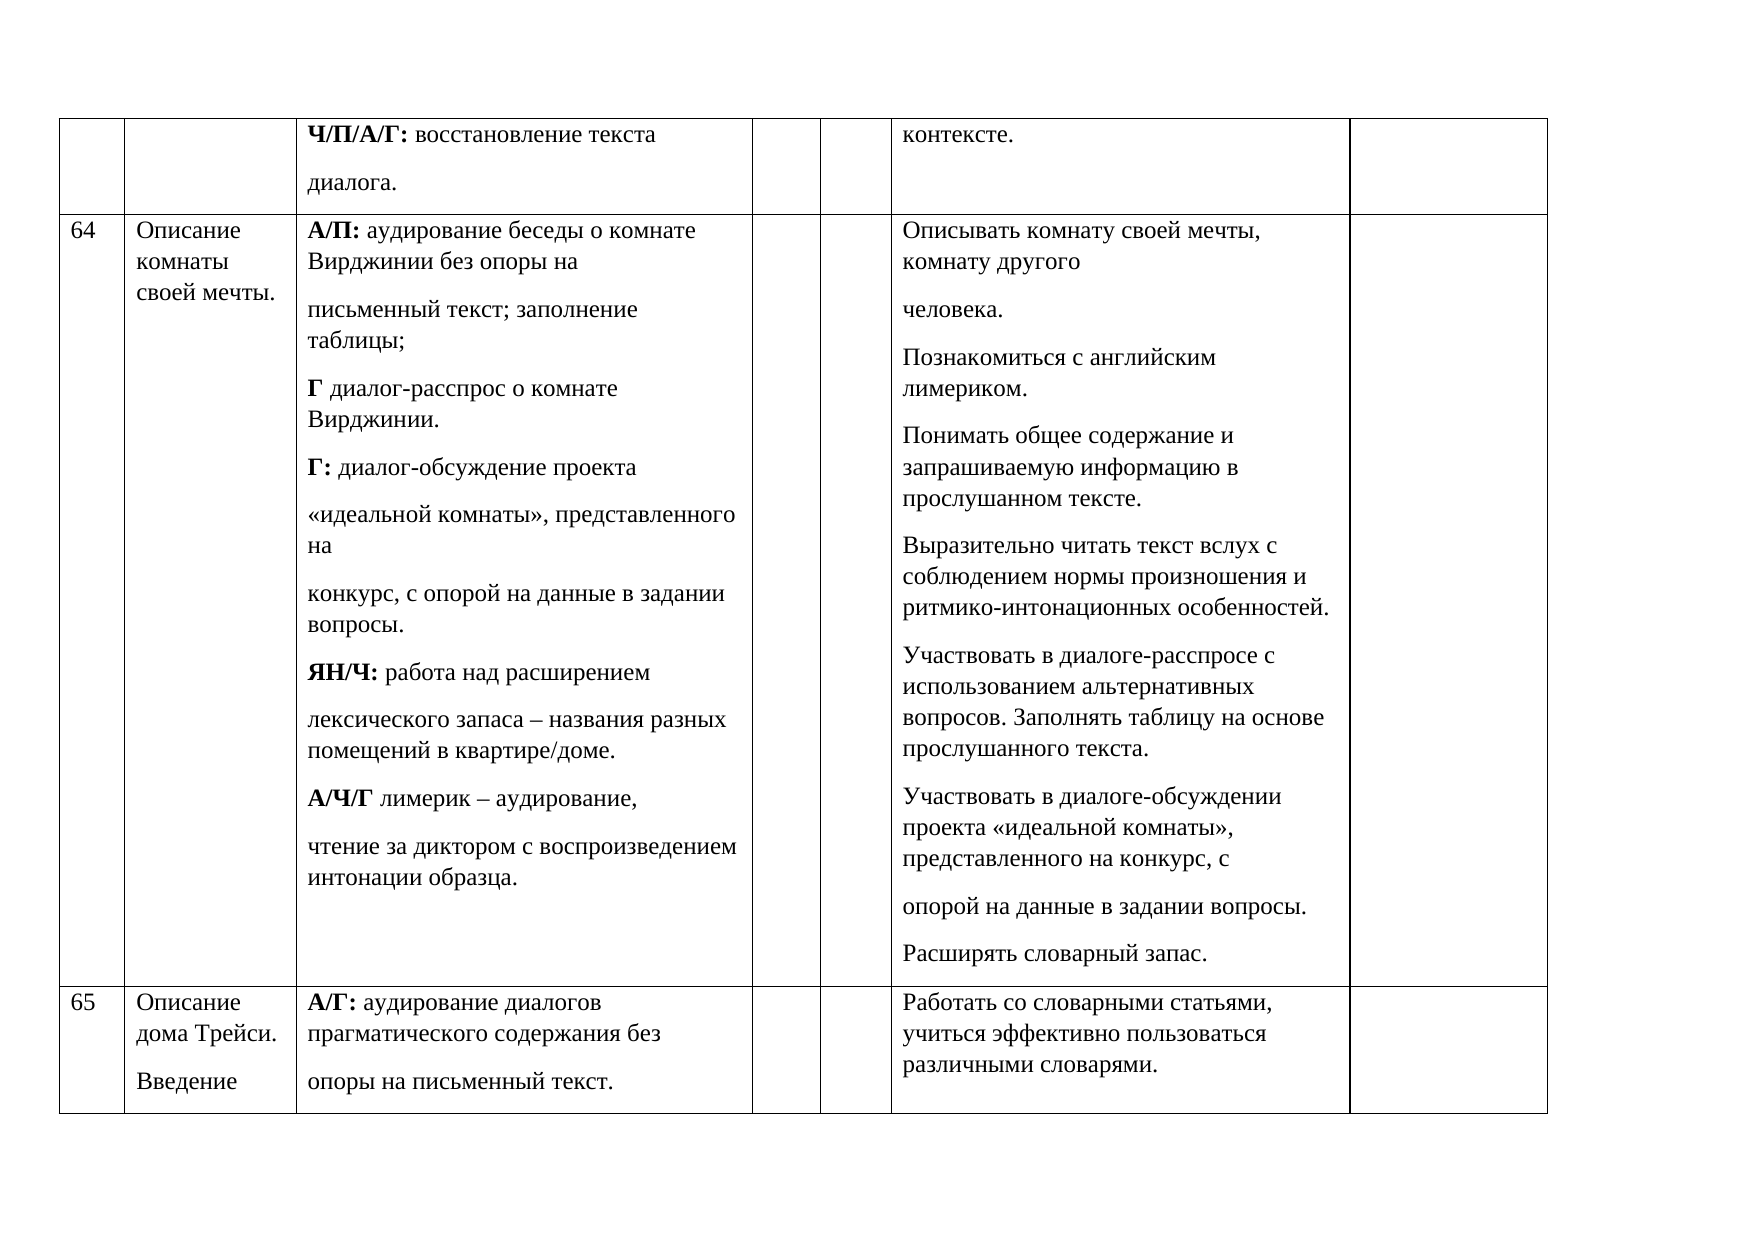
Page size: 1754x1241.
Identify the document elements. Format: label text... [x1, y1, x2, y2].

table_cell [753, 119, 820, 214]
table_cell 65 [60, 987, 124, 1113]
table_cell [821, 987, 891, 1113]
table_cell [1351, 215, 1547, 986]
table_cell 64 [60, 215, 124, 986]
table_cell [1351, 987, 1547, 1113]
table_cell [821, 119, 891, 214]
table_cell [125, 987, 296, 1113]
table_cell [297, 119, 752, 214]
table_cell [753, 987, 820, 1113]
table_cell Описание комнаты своей мечты. [125, 215, 296, 986]
table_cell А/П: аудирование беседы о комнате Вирджинии без опоры на письменный текст; заполнение таблицы; Г диалог-расспрос о комнате Вирджинии. Г: диалог-обсуждение проекта «идеальной комнаты», представленного на конкурс, с опорой на данные в задании вопросы. ЯН/Ч: работа над расширением лексического запаса – названия разных помещений в квартире/доме. А/Ч/Г лимерик – аудирование, чтение за диктором с воспроизведением интонации образца. [297, 215, 752, 986]
table_cell [753, 215, 820, 986]
table_cell Описывать комнату своей мечты, комнату другого человека. Познакомиться с английским лимериком. Понимать общее содержание и запрашиваемую информацию в прослушанном тексте. Выразительно читать текст вслух с соблюдением нормы произношения и ритмико-интонационных особенностей. Участвовать в диалоге-расспросе с использованием альтернативных вопросов. Заполнять таблицу на основе прослушанного текста. Участвовать в диалоге-обсуждении проекта «идеальной комнаты», представленного на конкурс, с опорой на данные в задании вопросы. Расширять словарный запас. [892, 215, 1349, 986]
table_cell [821, 215, 891, 986]
table_cell [1351, 119, 1547, 214]
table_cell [892, 987, 1349, 1113]
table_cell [892, 119, 1349, 214]
table_cell 63 [60, 119, 124, 214]
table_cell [125, 119, 296, 214]
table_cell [297, 987, 752, 1113]
